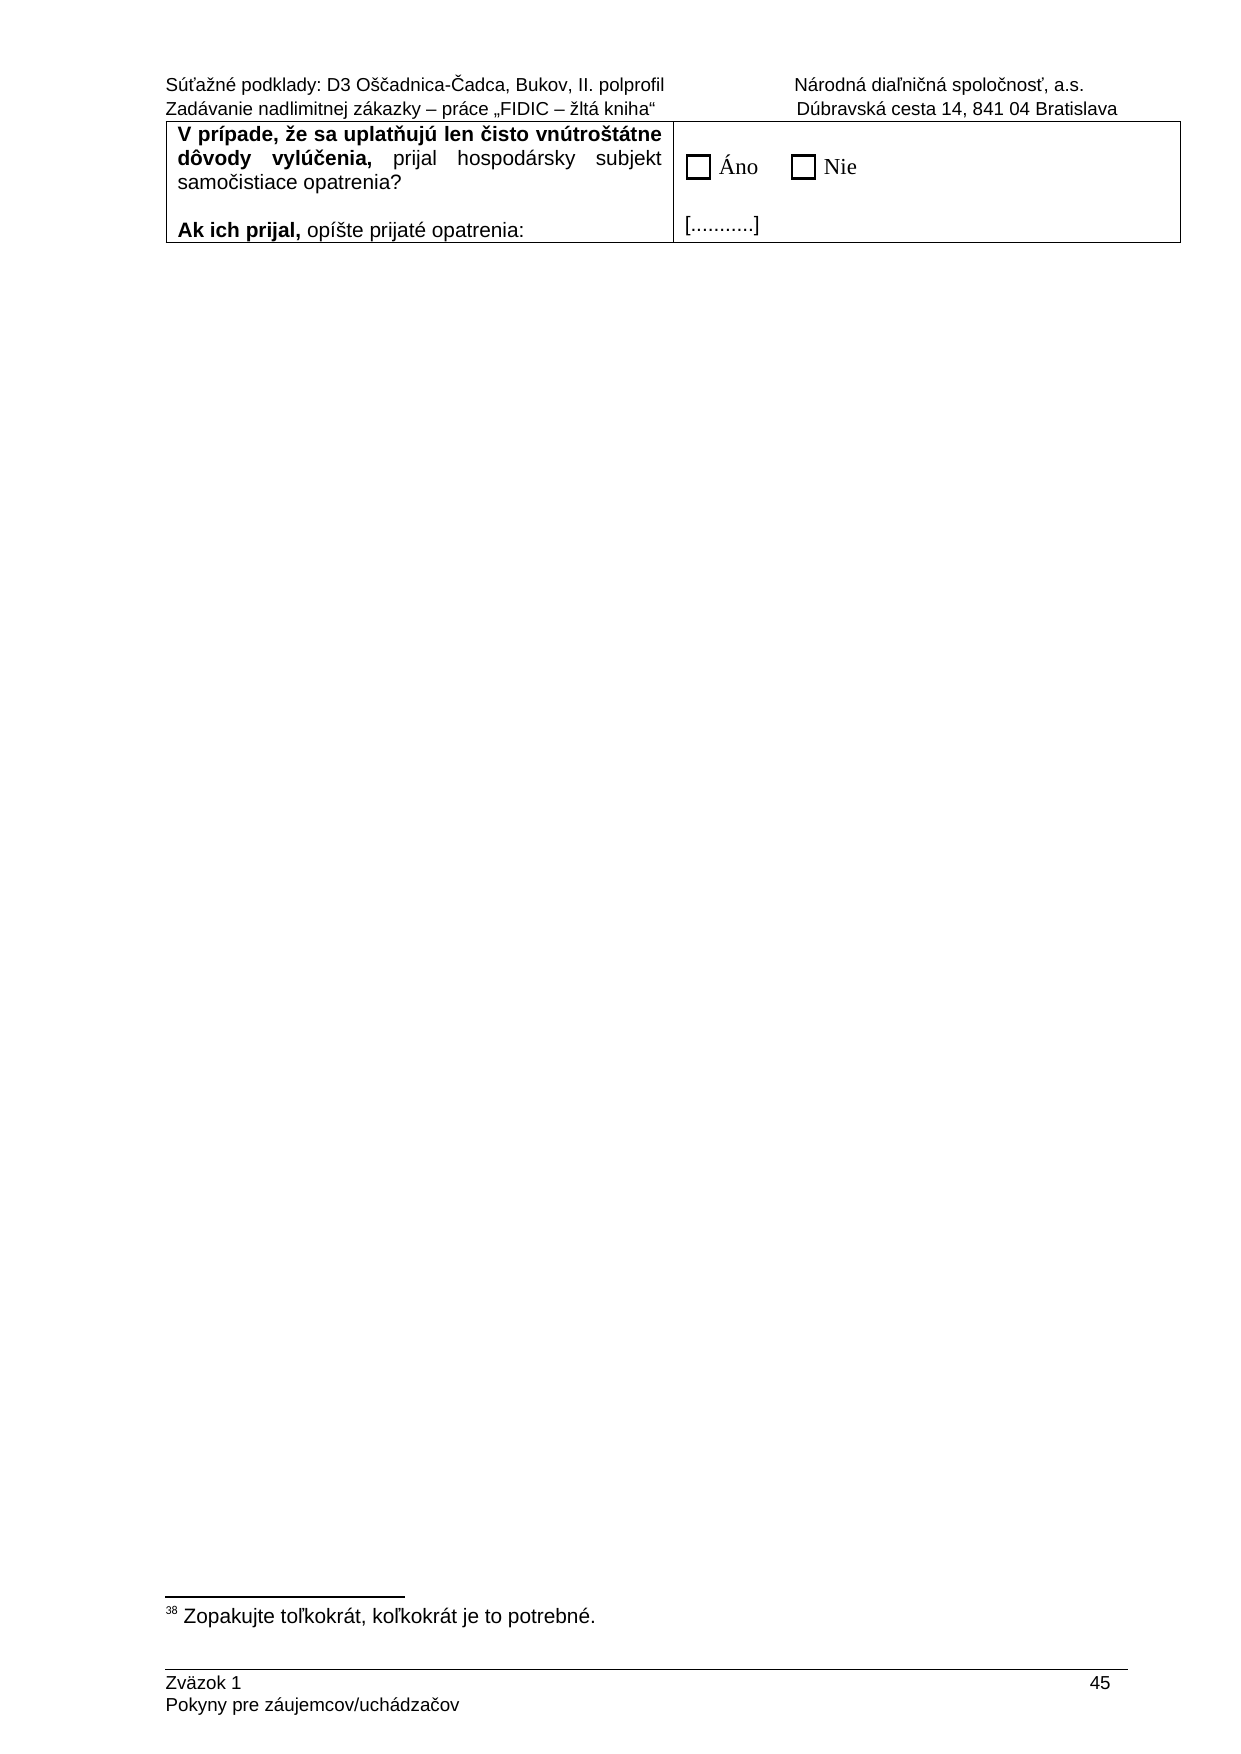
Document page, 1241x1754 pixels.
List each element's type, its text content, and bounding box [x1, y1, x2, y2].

table_cell V prípade, že sa uplatňujú len čisto vnútroštátne dôvody vylúčenia, prijal hospodársky subjekt samočistiace opatrenia? Ak ich prijal, opíšte prijaté opatrenia: [167, 122, 673, 242]
table_cell [...........] [674, 122, 1180, 242]
